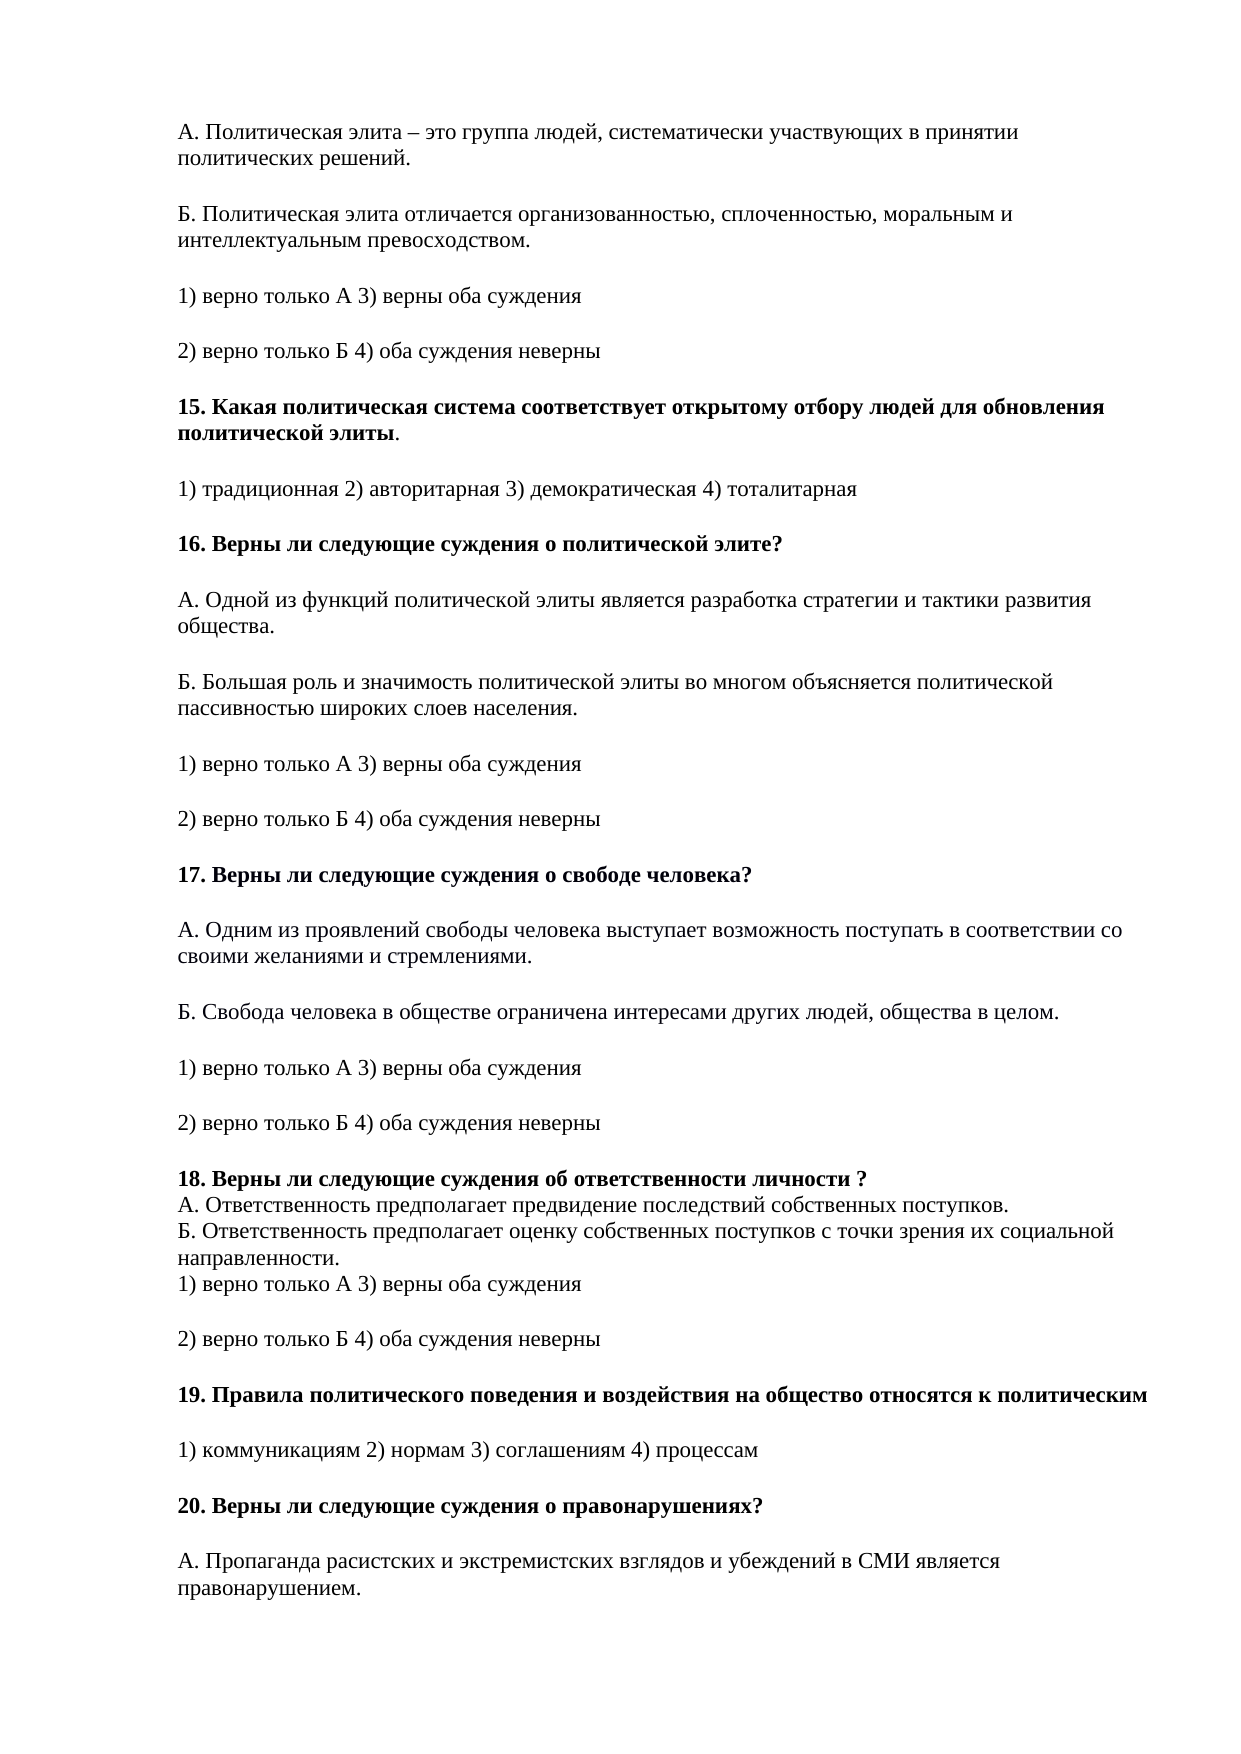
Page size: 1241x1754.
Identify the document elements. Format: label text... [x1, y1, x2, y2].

text А. Одной из функций политической элиты является разработка стратегии и тактики развития общества. [177, 586, 1152, 638]
text 19. Правила политического поведения и воздействия на общество относятся к политическим [177, 1381, 1152, 1407]
text Б. Большая роль и значимость политической элиты во многом объясняется политической пассивностью широких слоев населения. [177, 668, 1152, 720]
text 20. Верны ли следующие суждения о правонарушениях? [177, 1492, 1152, 1518]
text А. Политическая элита – это группа людей, систематически участвующих в принятии политических решений. [177, 118, 1152, 171]
text 15. Какая политическая система соответствует открытому отбору людей для обновления политической элиты. [177, 393, 1152, 446]
text 17. Верны ли следующие суждения о свободе человека? [177, 861, 1152, 887]
text 2) верно только Б 4) оба суждения неверны [177, 337, 1152, 364]
text А. Пропаганда расистских и экстремистских взглядов и убеждений в СМИ является правонарушением. [177, 1548, 1152, 1600]
text 1) верно только А 3) верны оба суждения [177, 749, 1152, 776]
text 18. Верны ли следующие суждения об ответственности личности ? А. Ответственность предполагает предвидение последствий собственных поступков. Б. Ответственность предполагает оценку собственных поступков с точки зрения их социальной направленности. 1) верно только А 3) верны оба суждения [177, 1164, 1152, 1296]
text 1) верно только А 3) верны оба суждения [177, 1053, 1152, 1080]
text 1) коммуникациям 2) нормам 3) соглашениям 4) процессам [177, 1437, 1152, 1463]
text 2) верно только Б 4) оба суждения неверны [177, 1326, 1152, 1352]
text Б. Политическая элита отличается организованностью, сплоченностью, моральным и интеллектуальным превосходством. [177, 200, 1152, 253]
text 1) верно только А 3) верны оба суждения [177, 282, 1152, 308]
text Б. Свобода человека в обществе ограничена интересами других людей, общества в целом. [177, 998, 1152, 1024]
text 16. Верны ли следующие суждения о политической элите? [177, 530, 1152, 557]
text А. Одним из проявлений свободы человека выступает возможность поступать в соответствии со своими желаниями и стремлениями. [177, 916, 1152, 969]
text 2) верно только Б 4) оба суждения неверны [177, 1109, 1152, 1135]
text 1) традиционная 2) авторитарная 3) демократическая 4) тоталитарная [177, 475, 1152, 501]
text 2) верно только Б 4) оба суждения неверны [177, 805, 1152, 831]
